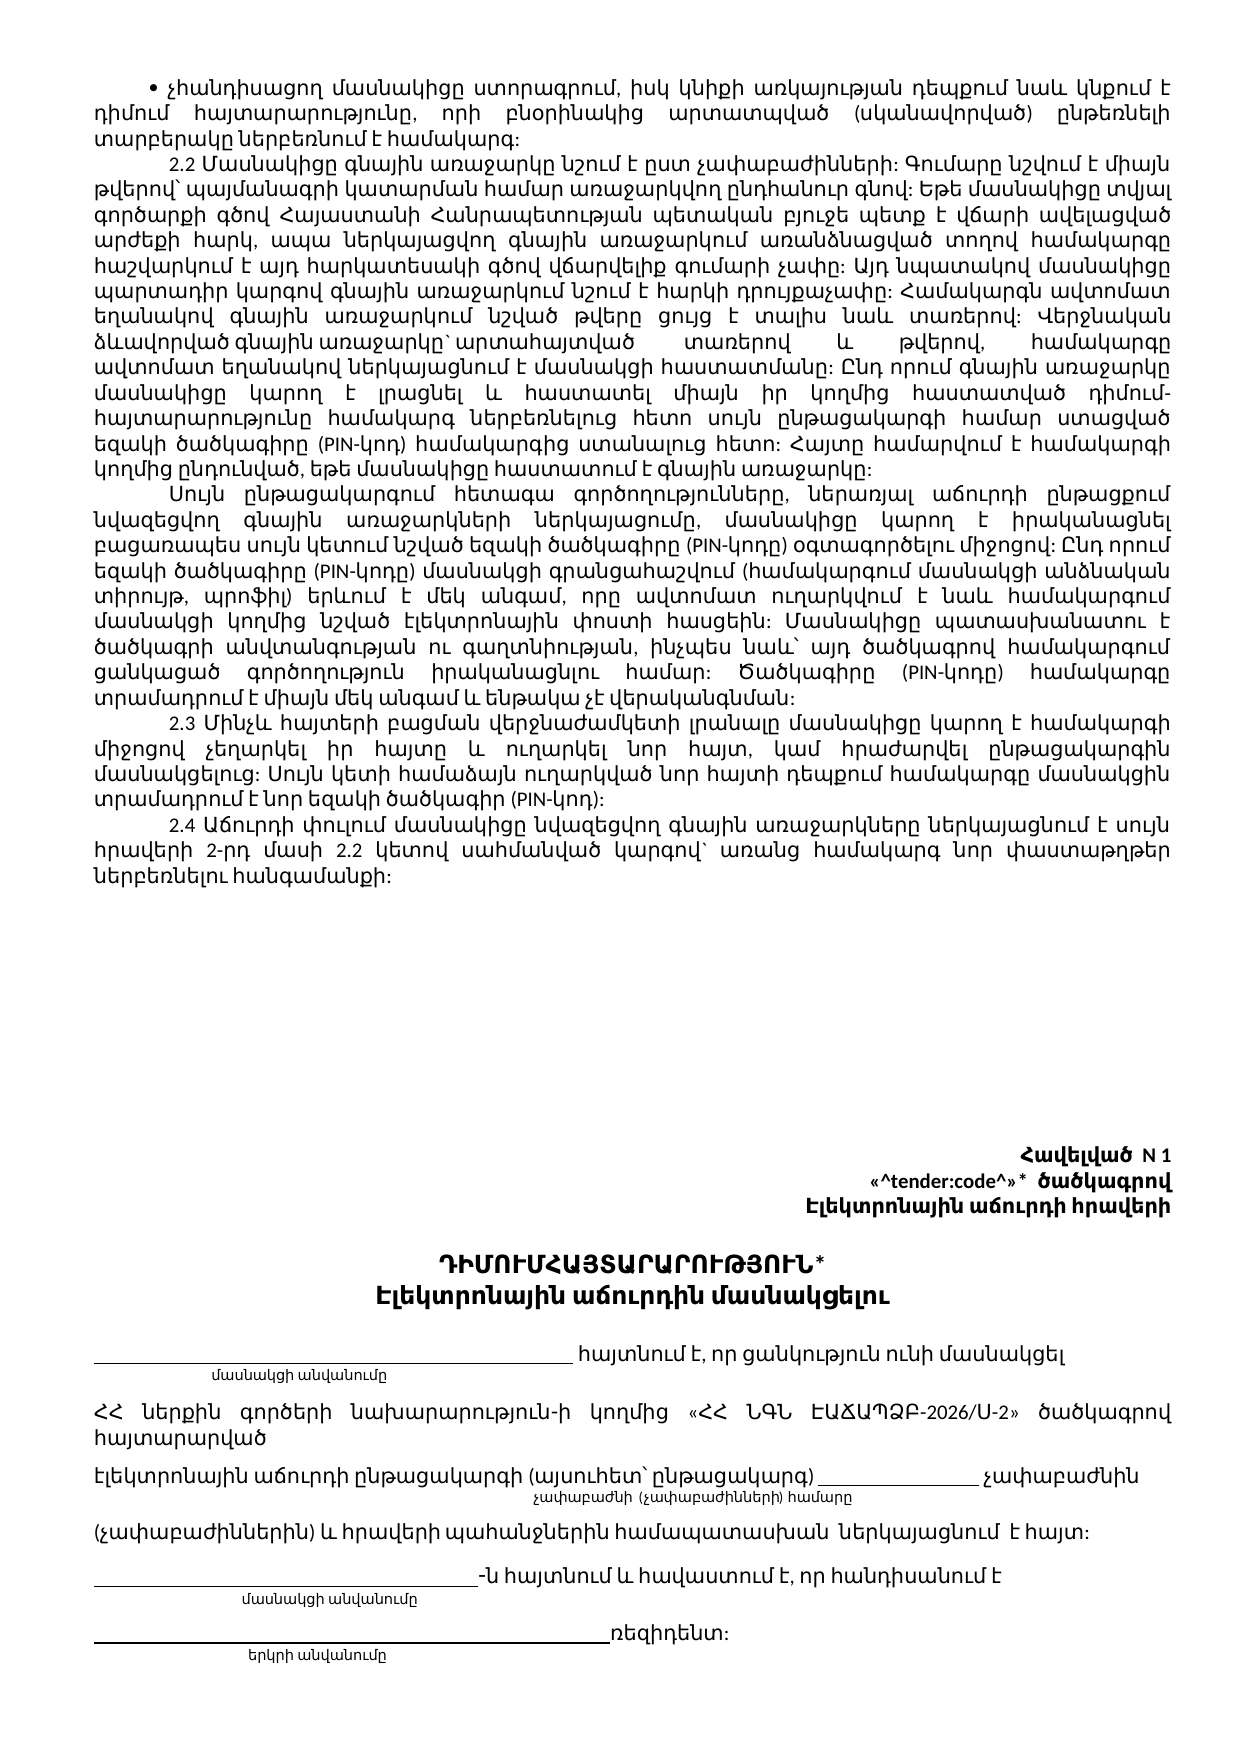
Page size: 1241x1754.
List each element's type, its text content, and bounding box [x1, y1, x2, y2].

text հայտնում է, որ ցանկություն ունի մասնակցել [94, 1341, 1171, 1366]
text 2.3 Մինչև հայտերի բացման վերջնաժամկետի լրանալը մասնակիցը կարող է համակարգի միջոցով չեղարկել իր հայտը և ուղարկել նոր հայտ, կամ հրաժարվել ընթացակարգին մասնակցելուց: Սույն կետի համաձայն ուղարկված նոր հայտի դեպքում համակարգը մասնակցին տրամադրում է նոր եզակի ծածկագիր (PIN-կոդ): [94, 710, 1171, 812]
subtitle Էլեկտրոնային աճուրդին մասնակցելու [94, 1280, 1171, 1310]
text Սույն ընթացակարգում հետագա գործողությունները, ներառյալ աճուրդի ընթացքում նվազեցվող գնային առաջարկների ներկայացումը, մասնակիցը կարող է իրականացնել բացառապես սույն կետում նշված եզակի ծածկագիրը (PIN-կոդը) օգտագործելու միջոցով: Ընդ որում եզակի ծածկագիրը (PIN-կոդը) մասնակցի գրանցահաշվում (համակարգում մասնակցի անձնական տիրույթ, պրոֆիլ) երևում է մեկ անգամ, որը ավտոմատ ուղարկվում է նաև համակարգում մասնակցի կողմից նշված էլեկտրոնային փոստի հասցեին: Մասնակիցը պատասխանատու է ծածկագրի անվտանգության ու գաղտնիության, ինչպես նաև՝ այդ ծածկագրով համակարգում ցանկացած գործողություն իրականացնլու համար: Ծածկագիրը (PIN-կոդը) համակարգը տրամադրում է միայն մեկ անգամ և ենթակա չէ վերականգնման: [94, 482, 1171, 710]
text երկրի անվանումը [94, 1646, 1171, 1677]
text մասնակցի անվանումը [94, 1366, 1171, 1397]
text Հավելված N 1 [94, 1142, 1171, 1168]
text -ն հայտնում և հավաստում է, որ հանդիսանում է [94, 1559, 1171, 1590]
text Էլեկտրոնային աճուրդի հրավերի [94, 1193, 1171, 1219]
text ռեզիդենտ: [94, 1621, 1171, 1646]
text չափաբաժնի (չափաբաժինների) համարը [94, 1488, 1171, 1519]
text ԴԻՄՈՒՄՀԱՅՏԱՐԱՐՈՒԹՅՈՒՆ* [94, 1249, 1171, 1280]
text 2.4 Աճուրդի փուլում մասնակիցը նվազեցվող գնային առաջարկները ներկայացնում է սույն հրավերի 2-րդ մասի 2.2 կետով սահմանված կարգով` առանց համակարգ նոր փաստաթղթեր ներբեռնելու հանգամանքի: [94, 812, 1171, 888]
text (չափաբաժիններին) և հրավերի պահանջներին համապատասխան ներկայացնում է հայտ: [94, 1519, 1171, 1544]
text էլեկտրոնային աճուրդի ընթացակարգի (այսուհետ՝ ընթացակարգ) չափաբաժնին [94, 1463, 1171, 1488]
text ՀՀ ներքին գործերի նախարարություն-ի կողմից «ՀՀ ՆԳՆ ԷԱՃԱՊՁԲ-2026/Ս-2» ծածկագրով հայտարարված [94, 1397, 1171, 1450]
list չհանդիսացող մասնակիցը ստորագրում, իսկ կնիքի առկայության դեպքում նաև կնքում է դիմում հայտարարությունը, որի բնօրինակից արտատպված (սկանավորված) ընթեռնելի տարբերակը ներբեռնում է համակարգ: [94, 75, 1171, 151]
text «^tender:code^»* ծածկագրով [94, 1168, 1171, 1193]
text մասնակցի անվանումը [94, 1590, 1171, 1621]
text 2.2 Մասնակիցը գնային առաջարկը նշում է ըստ չափաբաժինների: Գումարը նշվում է միայն թվերով՝ պայմանագրի կատարման համար առաջարկվող ընդհանուր գնով: Եթե մասնակիցը տվյալ գործարքի գծով Հայաստանի Հանրապետության պետական բյուջե պետք է վճարի ավելացված արժեքի հարկ, ապա ներկայացվող գնային առաջարկում առանձնացված տողով համակարգը հաշվարկում է այդ հարկատեսակի գծով վճարվելիք գումարի չափը: Այդ նպատակով մասնակիցը պարտադիր կարգով գնային առաջարկում նշում է հարկի դրույքաչափը: Համակարգն ավտոմատ եղանակով գնային առաջարկում նշված թվերը ցույց է տալիս նաև տառերով: Վերջնական ձևավորված գնային առաջարկը` արտահայտված տառերով և թվերով, համակարգը ավտոմատ եղանակով ներկայացնում է մասնակցի հաստատմանը: Ընդ որում գնային առաջարկը մասնակիցը կարող է լրացնել և հաստատել միայն իր կողմից հաստատված դիմում-հայտարարությունը համակարգ ներբեռնելուց հետո սույն ընթացակարգի համար ստացված եզակի ծածկագիրը (PIN-կոդ) համակարգից ստանալուց հետո: Հայտը համարվում է համակարգի կողմից ընդունված, եթե մասնակիցը հաստատում է գնային առաջարկը: [94, 151, 1171, 482]
